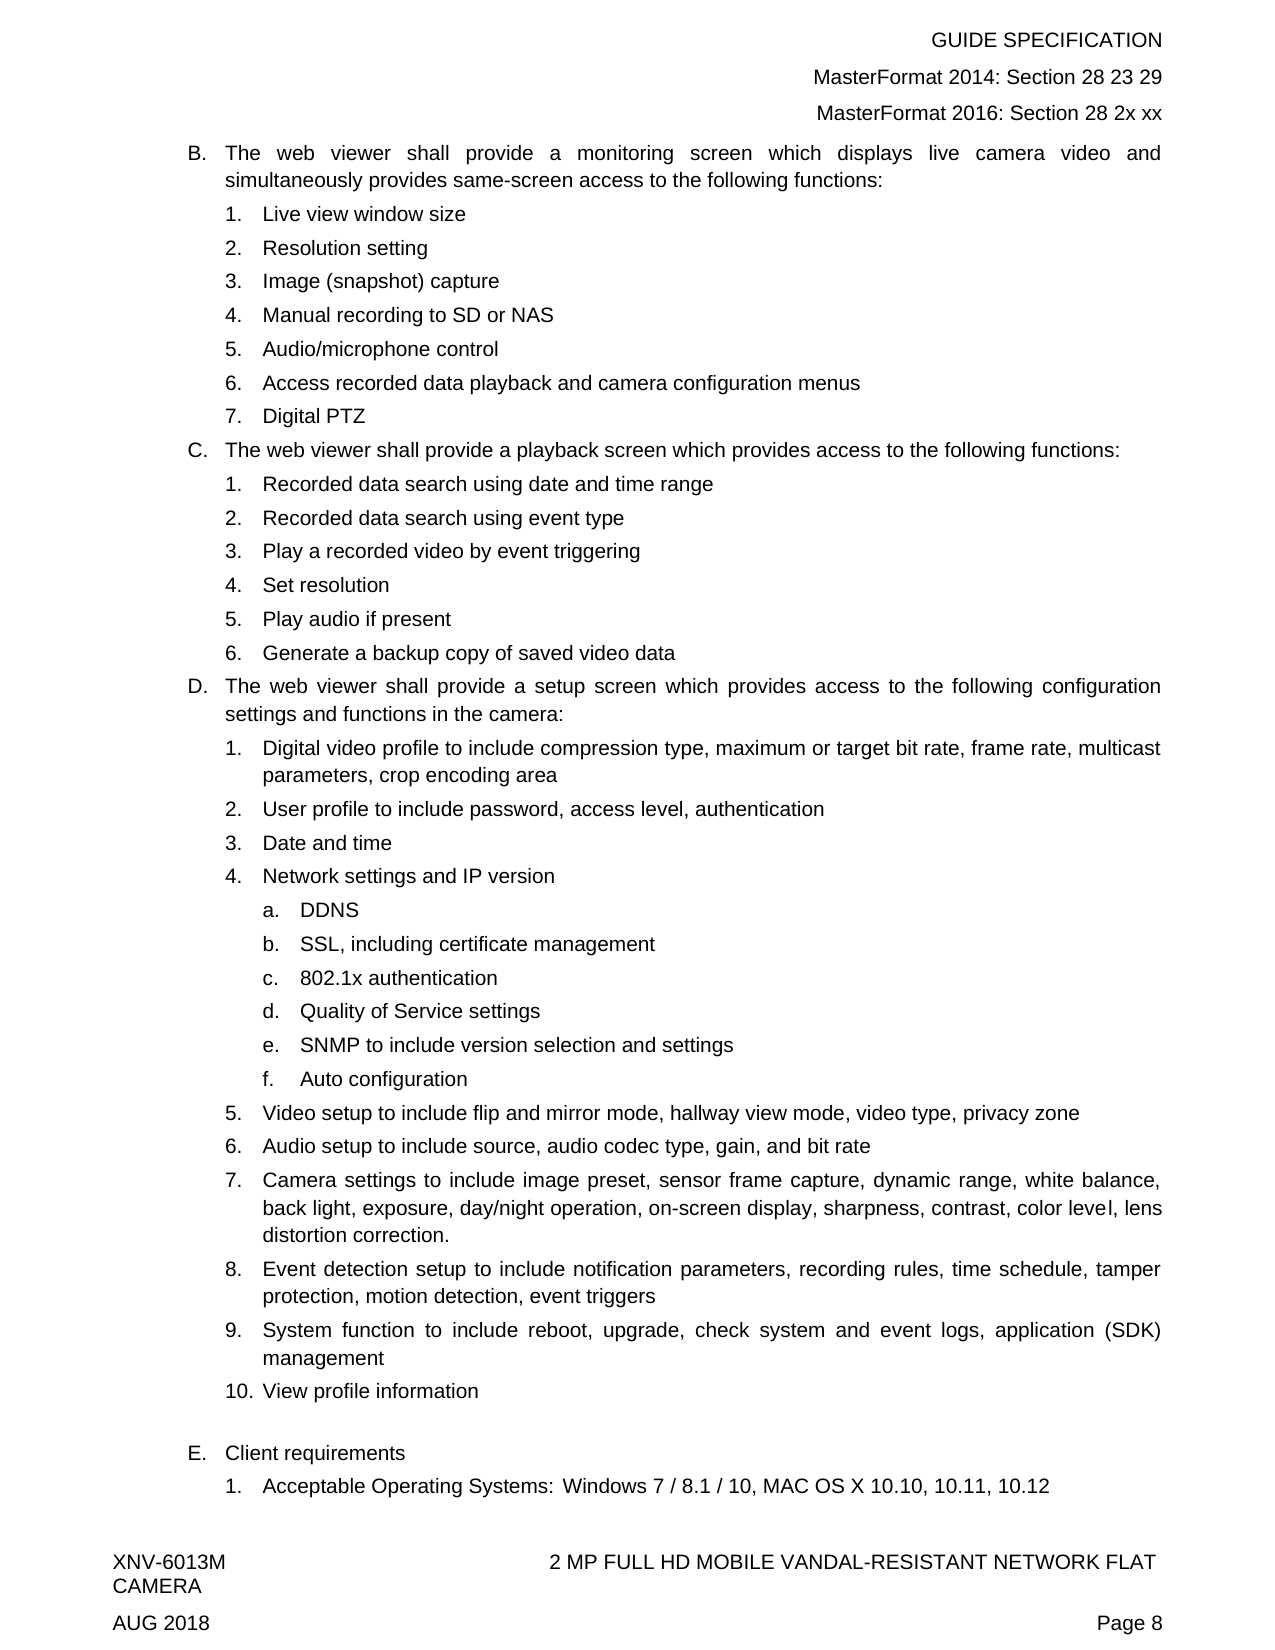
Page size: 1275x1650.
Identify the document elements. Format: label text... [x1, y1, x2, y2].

list Access recorded data playback and camera configuration menus [225, 371, 1162, 394]
list The web viewer shall provide a setup screen which provides access to the following configuration settings and functions in the camera: [187, 674, 1162, 726]
list DDNS [262, 898, 1162, 922]
list Set resolution [225, 573, 1162, 597]
list View profile information [225, 1379, 1162, 1403]
list Quality of Service settings [262, 999, 1162, 1023]
list Acceptable Operating Systems: Windows 7 / 8.1 / 10, MAC OS X 10.10, 10.11, 10.12 [225, 1474, 1162, 1498]
list Client requirements [187, 1441, 1162, 1464]
list Auto configuration [262, 1067, 1162, 1091]
list Event detection setup to include notification parameters, recording rules, time schedule, tamper protection, motion detection, event triggers [225, 1257, 1162, 1308]
list Audio setup to include source, audio codec type, gain, and bit rate [225, 1134, 1162, 1158]
list Play audio if present [225, 607, 1162, 631]
list Video setup to include flip and mirror mode, hallway view mode, video type, privacy zone [225, 1101, 1162, 1124]
list The web viewer shall provide a playback screen which provides access to the following functions: [187, 438, 1162, 462]
list The web viewer shall provide a monitoring screen which displays live camera video and simultaneously provides same-screen access to the following functions: [187, 141, 1162, 192]
list Image (snapshot) capture [225, 269, 1162, 293]
list Recorded data search using date and time range [225, 472, 1162, 496]
list 802.1x authentication [262, 966, 1162, 989]
list Camera settings to include image preset, sensor frame capture, dynamic range, white balance, back light, exposure, day/night operation, on-screen display, sharpness, contrast, color level, lens distortion correction. [225, 1168, 1162, 1247]
list Audio/microphone control [225, 337, 1162, 361]
list System function to include reboot, upgrade, check system and event logs, application (SDK) management [225, 1318, 1162, 1369]
list Digital PTZ [225, 404, 1162, 428]
list Generate a backup copy of saved video data [225, 641, 1162, 664]
list SSL, including certificate management [262, 932, 1162, 956]
list SNMP to include version selection and settings [262, 1033, 1162, 1057]
list Manual recording to SD or NAS [225, 303, 1162, 327]
list Date and time [225, 831, 1162, 854]
list Network settings and IP version [225, 864, 1162, 888]
list Play a recorded video by event triggering [225, 539, 1162, 563]
list Resolution setting [225, 236, 1162, 259]
list Live view window size [225, 202, 1162, 226]
list User profile to include password, access level, authentication [225, 797, 1162, 821]
list Digital video profile to include compression type, maximum or target bit rate, frame rate, multicast parameters, crop encoding area [225, 736, 1162, 787]
list Recorded data search using event type [225, 506, 1162, 529]
